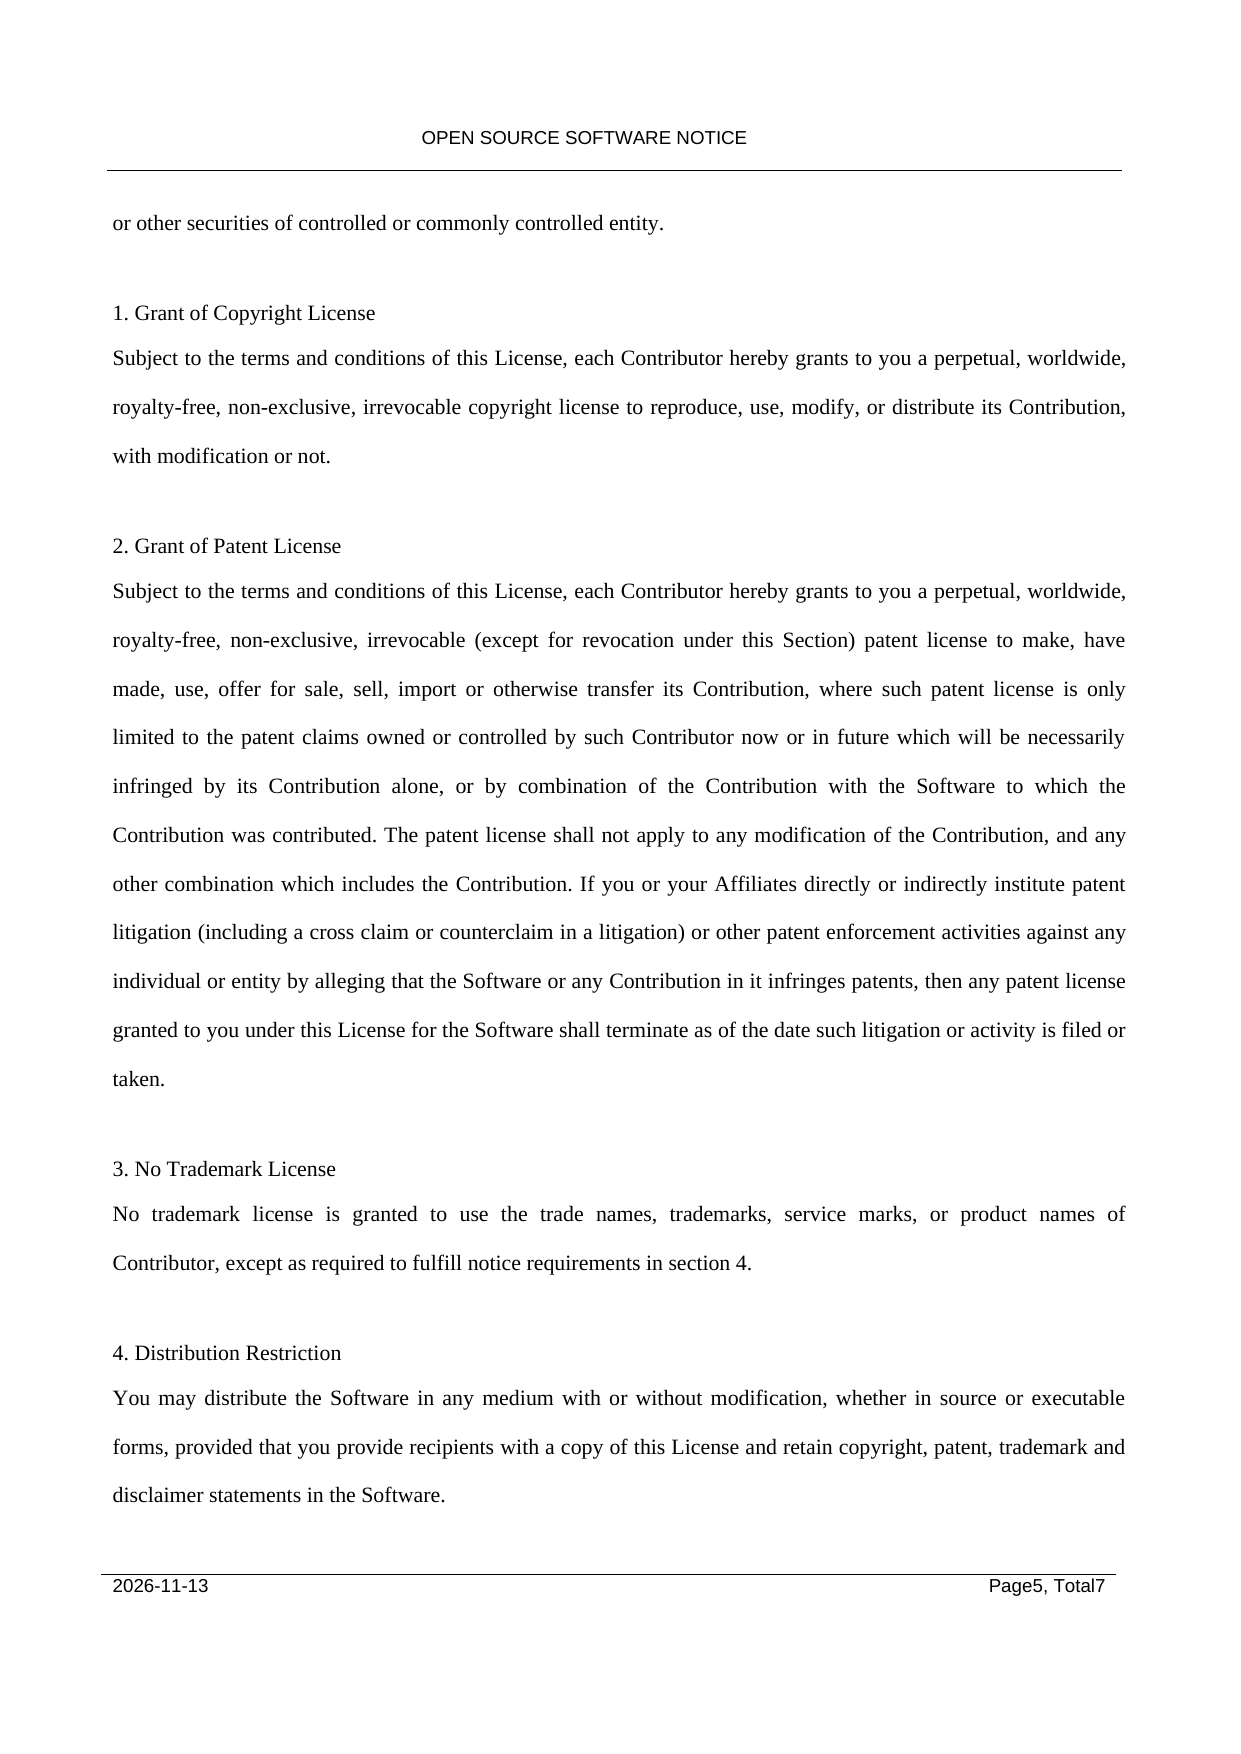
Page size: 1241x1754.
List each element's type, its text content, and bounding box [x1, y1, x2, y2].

text 4. Distribution Restriction [112, 1336, 1128, 1369]
text You may distribute the Software in any medium with or without modification, whether in source or executable forms, provided that you provide recipients with a copy of this License and retain copyright, patent, trademark and disclaimer statements in the Software. [112, 1381, 1128, 1511]
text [112, 206, 1128, 239]
text No trademark license is granted to use the trade names, trademarks, service marks, or product names of Contributor, except as required to fulfill notice requirements in section 4. [112, 1197, 1128, 1278]
text 3. No Trademark License [112, 1152, 1128, 1185]
text Subject to the terms and conditions of this License, each Contributor hereby grants to you a perpetual, worldwide, royalty-free, non-exclusive, irrevocable (except for revocation under this Section) patent license to make, have made, use, offer for sale, sell, import or otherwise transfer its Contribution, where such patent license is only limited to the patent claims owned or controlled by such Contributor now or in future which will be necessarily infringed by its Contribution alone, or by combination of the Contribution with the Software to which the Contribution was contributed. The patent license shall not apply to any modification of the Contribution, and any other combination which includes the Contribution. If you or your Affiliates directly or indirectly institute patent litigation (including a cross claim or counterclaim in a litigation) or other patent enforcement activities against any individual or entity by alleging that the Software or any Contribution in it infringes patents, then any patent license granted to you under this License for the Software shall terminate as of the date such litigation or activity is filed or taken. [112, 574, 1128, 1094]
text Subject to the terms and conditions of this License, each Contributor hereby grants to you a perpetual, worldwide, royalty-free, non-exclusive, irrevocable copyright license to reproduce, use, modify, or distribute its Contribution, with modification or not. [112, 342, 1128, 472]
text 1. Grant of Copyright License [112, 297, 1128, 329]
text 2. Grant of Patent License [112, 529, 1128, 562]
